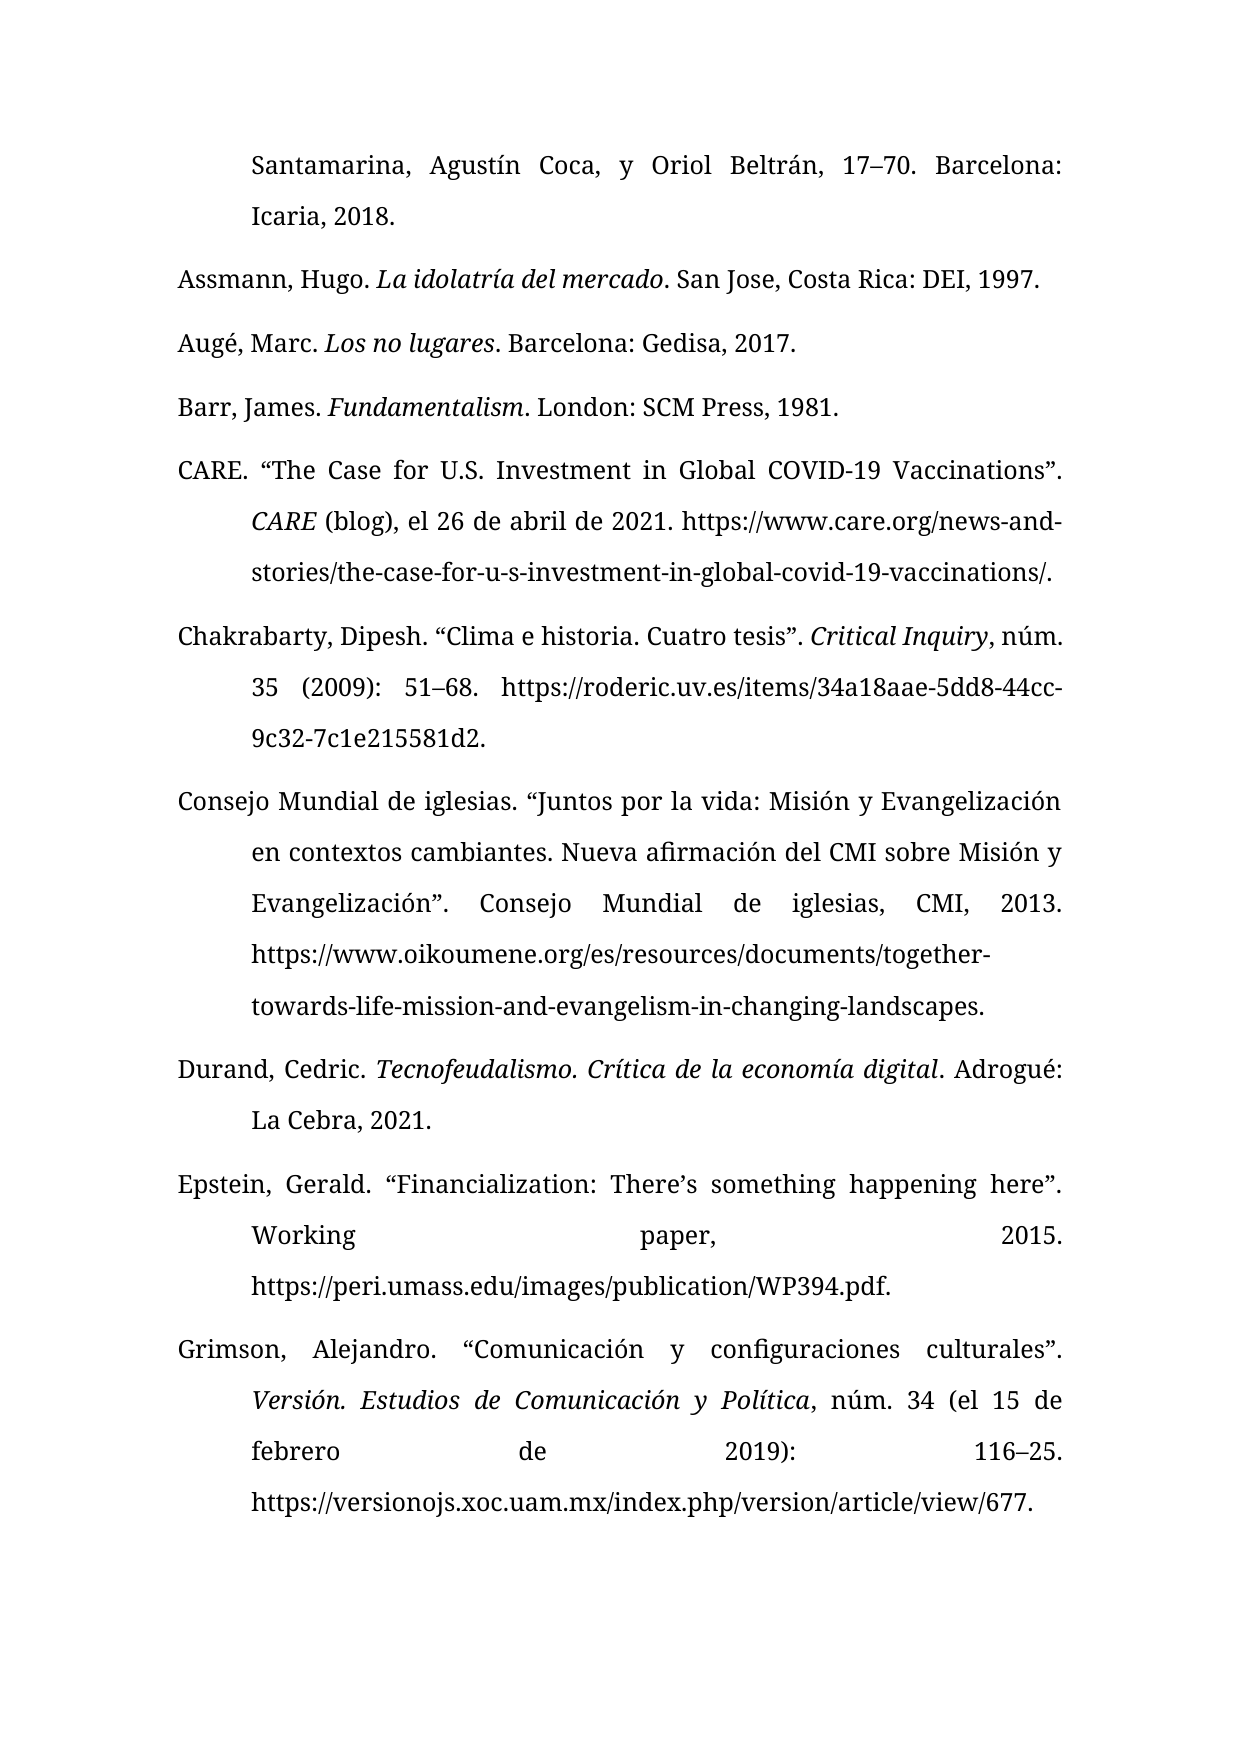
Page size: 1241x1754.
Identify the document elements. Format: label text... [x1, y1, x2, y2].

text Augé, Marc. Los no lugares. Barcelona: Gedisa, 2017. [177, 326, 1063, 360]
text CARE. “The Case for U.S. Investment in Global COVID-19 Vaccinations”. CARE (blog), el 26 de abril de 2021. https://www.care.org/news-and-stories/the-case-for-u-s-investment-in-global-covid-19-vaccinations/. [177, 453, 1063, 589]
text Consejo Mundial de iglesias. “Juntos por la vida: Misión y Evangelización en contextos cambiantes. Nueva afirmación del CMI sobre Misión y Evangelización”. Consejo Mundial de iglesias, CMI, 2013. https://www.oikoumene.org/es/resources/documents/together-towards-life-mission-and-evangelism-in-changing-landscapes. [177, 784, 1063, 1022]
text Assmann, Hugo. La idolatría del mercado. San Jose, Costa Rica: DEI, 1997. [177, 262, 1063, 296]
text Grimson, Alejandro. “Comunicación y configuraciones culturales”. Versión. Estudios de Comunicación y Política, núm. 34 (el 15 de febrero de 2019): 116–25. https://versionojs.xoc.uam.mx/index.php/version/article/view/677. [177, 1332, 1063, 1519]
text Durand, Cedric. Tecnofeudalismo. Crítica de la economía digital. Adrogué: La Cebra, 2021. [177, 1052, 1063, 1137]
text Barr, James. Fundamentalism. London: SCM Press, 1981. [177, 389, 1063, 423]
text Chakrabarty, Dipesh. “Clima e historia. Cuatro tesis”. Critical Inquiry, núm. 35 (2009): 51–68. https://roderic.uv.es/items/34a18aae-5dd8-44cc-9c32-7c1e215581d2. [177, 618, 1063, 754]
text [177, 148, 1063, 233]
text Epstein, Gerald. “Financialization: There’s something happening here”. Working paper, 2015. https://peri.umass.edu/images/publication/WP394.pdf. [177, 1166, 1063, 1302]
